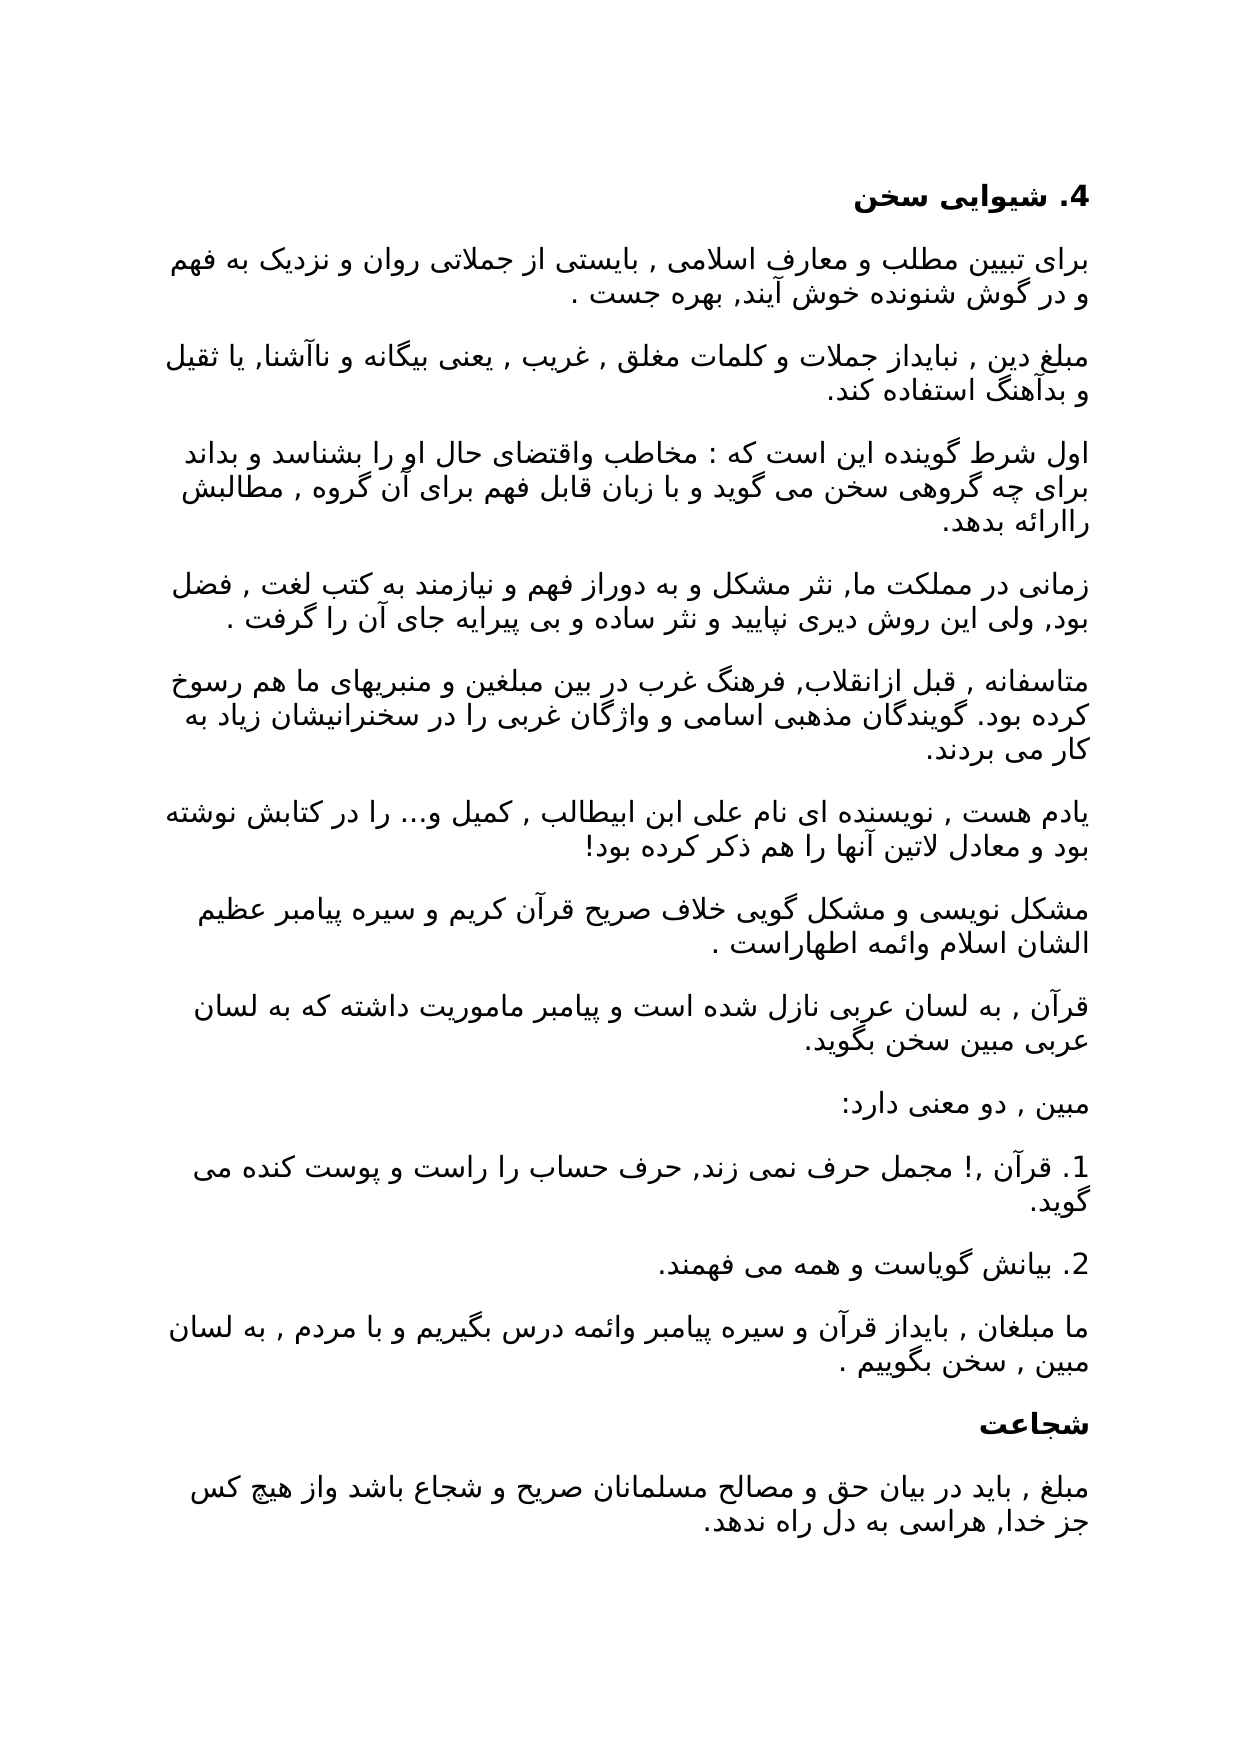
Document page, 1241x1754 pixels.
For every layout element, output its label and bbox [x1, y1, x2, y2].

table_header [150, 150, 1090, 1567]
